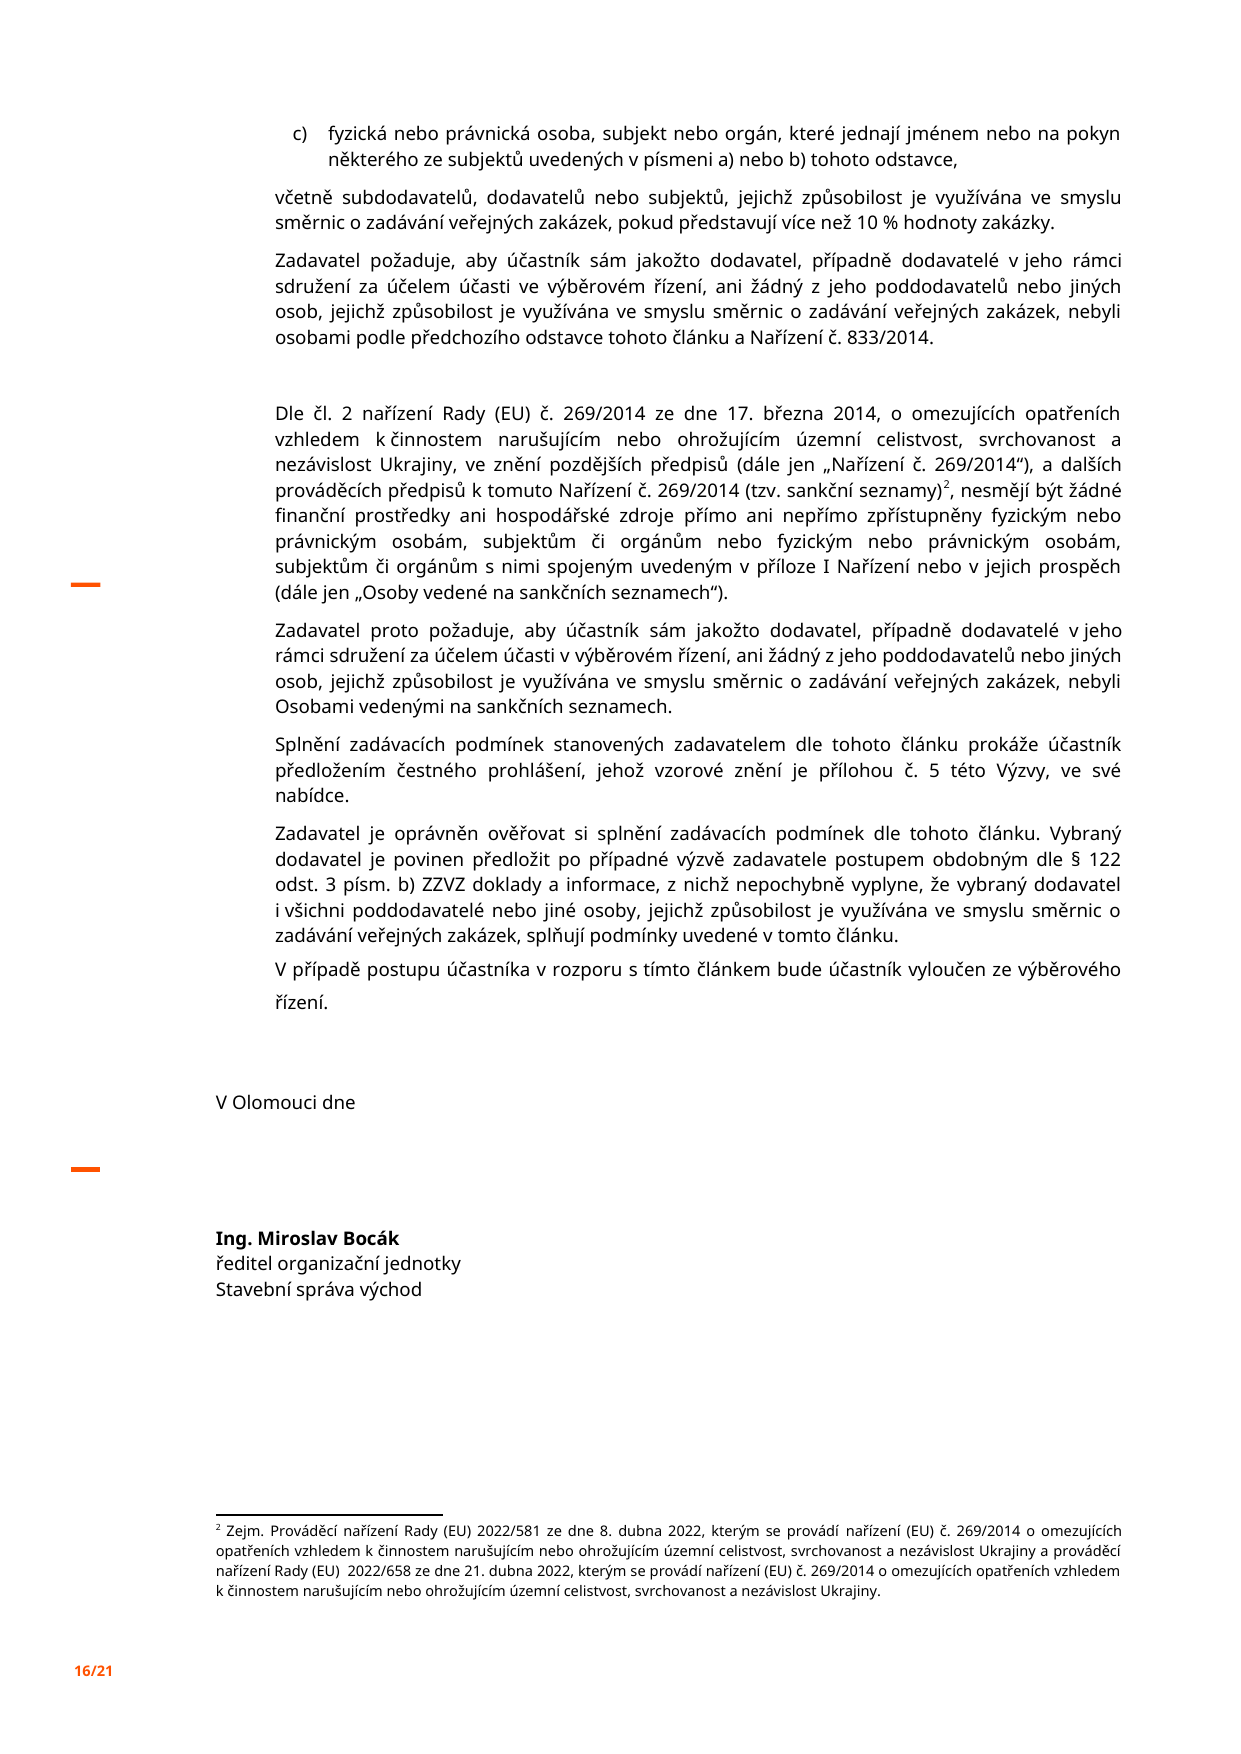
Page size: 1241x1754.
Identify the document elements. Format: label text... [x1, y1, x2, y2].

text Zadavatel požaduje, aby účastník sám jakožto dodavatel, případně dodavatelé v jeho rámci sdružení za účelem účasti ve výběrovém řízení, ani žádný z jeho poddodavatelů nebo jiných osob, jejichž způsobilost je využívána ve smyslu směrnic o zadávání veřejných zakázek, nebyli osobami podle předchozího odstavce tohoto článku a Nařízení č. 833/2014. [275, 248, 1122, 350]
text Dle čl. 2 nařízení Rady (EU) č. 269/2014 ze dne 17. března 2014, o omezujících opatřeních vzhledem k činnostem narušujícím nebo ohrožujícím územní celistvost, svrchovanost a nezávislost Ukrajiny, ve znění pozdějších předpisů (dále jen „Nařízení č. 269/2014“), a dalších prováděcích předpisů k tomuto Nařízení č. 269/2014 (tzv. sankční seznamy), nesmějí být žádné finanční prostředky ani hospodářské zdroje přímo ani nepřímo zpřístupněny fyzickým nebo právnickým osobám, subjektům či orgánům nebo fyzickým nebo právnickým osobám, subjektům či orgánům s nimi spojeným uvedeným v příloze I Nařízení nebo v jejich prospěch (dále jen „Osoby vedené na sankčních seznamech“). [275, 400, 1122, 604]
text Splnění zadávacích podmínek stanovených zadavatelem dle tohoto článku prokáže účastník předložením čestného prohlášení, jehož vzorové znění je přílohou č. 5 této Výzvy, ve své nabídce. [275, 732, 1122, 808]
text ředitel organizační jednotky [216, 1250, 1122, 1276]
text V Olomouci dne [216, 1082, 1122, 1115]
text Ing. Miroslav Bocák [216, 1225, 1122, 1250]
text V případě postupu účastníka v rozporu s tímto článkem bude účastník vyloučen ze výběrového řízení. [275, 948, 1122, 1015]
text včetně subdodavatelů, dodavatelů nebo subjektů, jejichž způsobilost je využívána ve smyslu směrnic o zadávání veřejných zakázek, pokud představují více než 10 % hodnoty zakázky. [275, 184, 1122, 235]
text Zadavatel proto požaduje, aby účastník sám jakožto dodavatel, případně dodavatelé v jeho rámci sdružení za účelem účasti v výběrovém řízení, ani žádný z jeho poddodavatelů nebo jiných osob, jejichž způsobilost je využívána ve smyslu směrnic o zadávání veřejných zakázek, nebyli Osobami vedenými na sankčních seznamech. [275, 617, 1122, 719]
text Zadavatel je oprávněn ověřovat si splnění zadávacích podmínek dle tohoto článku. Vybraný dodavatel je povinen předložit po případné výzvě zadavatele postupem obdobným dle § 122 odst. 3 písm. b) ZZVZ doklady a informace, z nichž nepochybně vyplyne, že vybraný dodavatel i všichni poddodavatelé nebo jiné osoby, jejichž způsobilost je využívána ve smyslu směrnic o zadávání veřejných zakázek, splňují podmínky uvedené v tomto článku. [275, 821, 1122, 948]
text Stavební správa východ [216, 1276, 1122, 1301]
list fyzická nebo právnická osoba, subjekt nebo orgán, které jednají jménem nebo na pokyn některého ze subjektů uvedených v písmeni a) nebo b) tohoto odstavce, [292, 121, 1122, 172]
